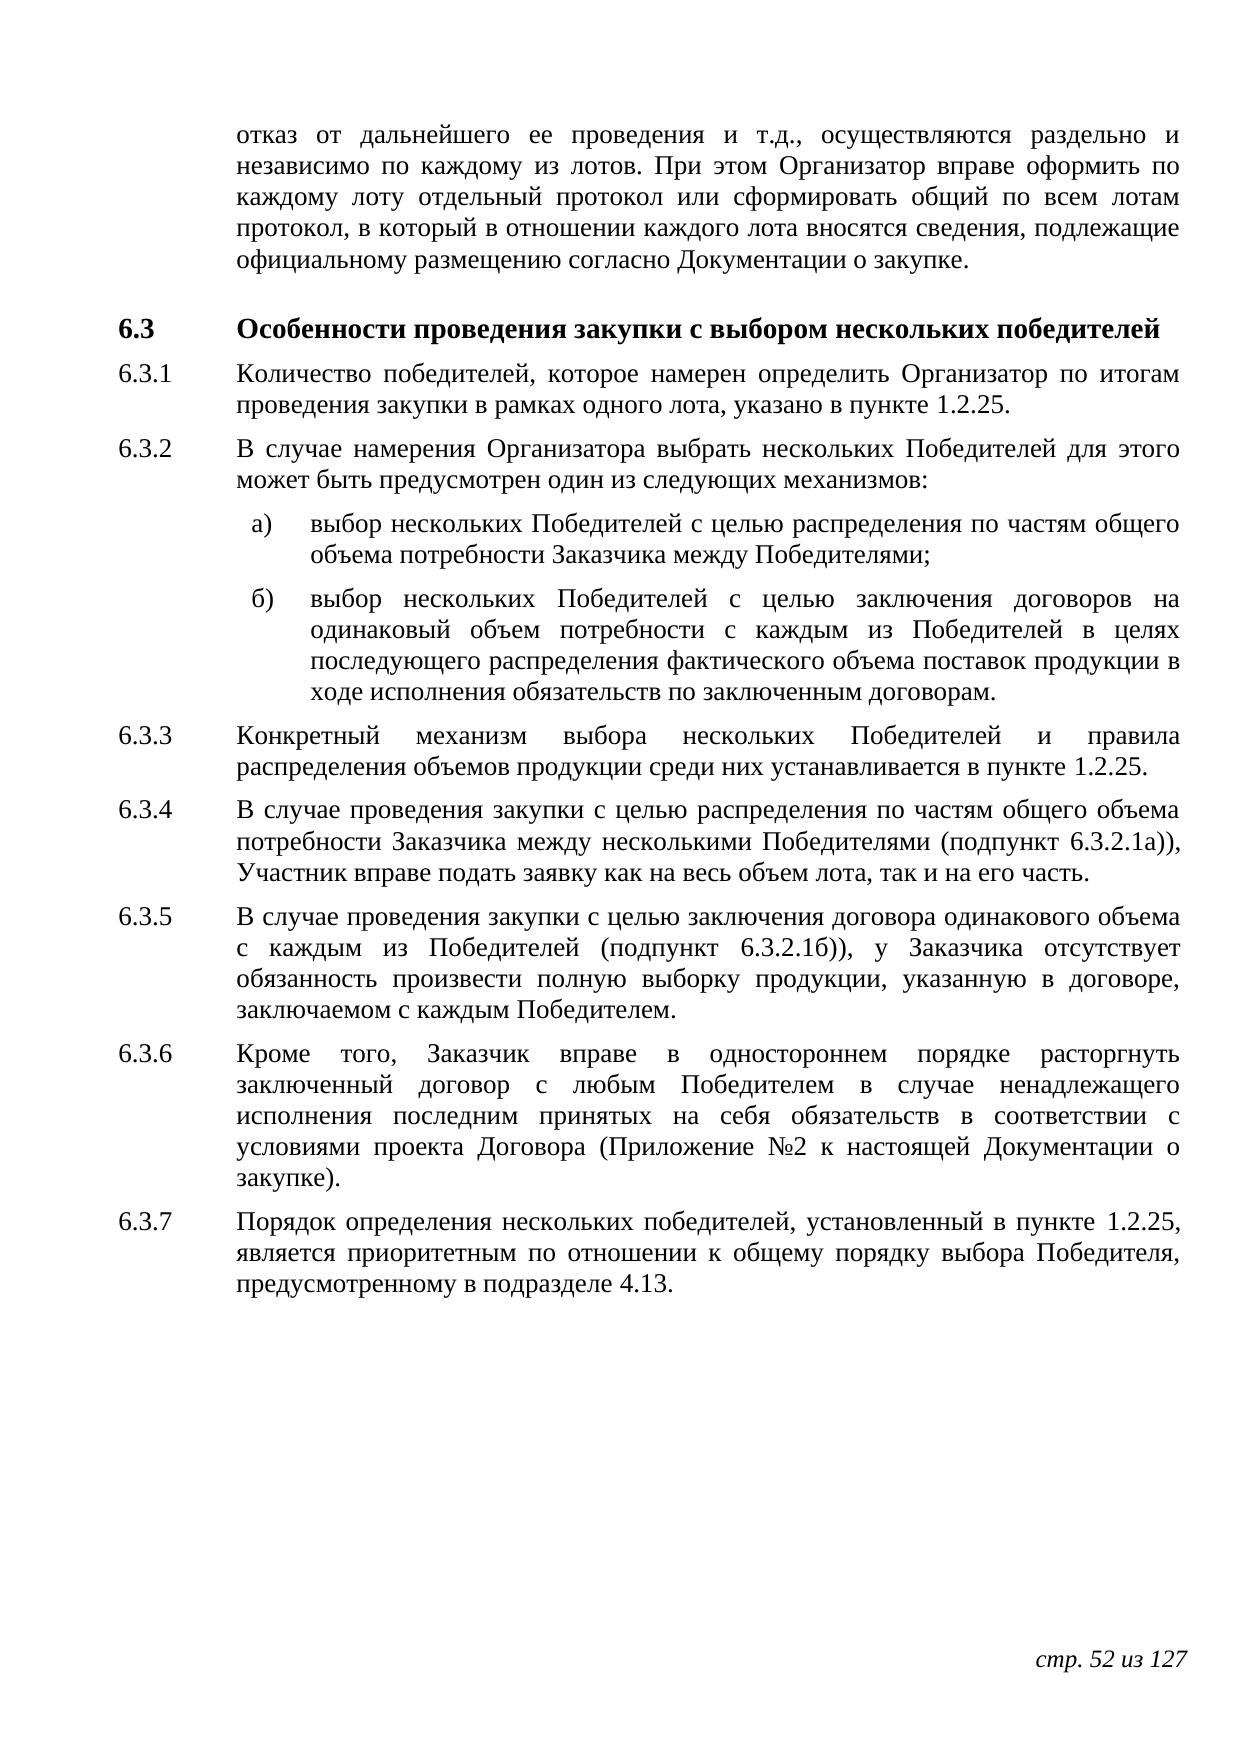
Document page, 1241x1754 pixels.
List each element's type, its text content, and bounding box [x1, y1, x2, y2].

text Кроме того, Заказчик вправе в одностороннем порядке расторгнуть заключенный договор с любым Победителем в случае ненадлежащего исполнения последним принятых на себя обязательств в соответствии с условиями проекта Договора (Приложение №2 к настоящей Документации о закупке). [118, 1037, 1181, 1192]
text В случае проведения закупки с целью заключения договора одинакового объема с каждым из Победителей (подпункт 6.3.2б)), у Заказчика отсутствует обязанность произвести полную выборку продукции, указанную в договоре, заключаемом с каждым Победителем. [118, 899, 1181, 1024]
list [118, 118, 1181, 274]
text выбор нескольких Победителей с целью распределения по частям общего объема потребности Заказчика между Победителями; [251, 507, 1181, 569]
subtitle Особенности проведения закупки с выбором нескольких победителей [118, 311, 1181, 345]
text Количество победителей, которое намерен определить Организатор по итогам проведения закупки в рамках одного лота, указано в пункте 1.2.25. [118, 357, 1181, 420]
text В случае проведения закупки с целью распределения по частям общего объема потребности Заказчика между несколькими Победителями (подпункт 6.3.2а)), Участник вправе подать заявку как на весь объем лота, так и на его часть. [118, 794, 1181, 887]
text Порядок определения нескольких победителей, установленный в пункте 1.2.25, является приоритетным по отношении к общему порядку выбора Победителя, предусмотренному в подразделе 4.13. [118, 1205, 1181, 1298]
text выбор нескольких Победителей с целью заключения договоров на одинаковый объем потребности с каждым из Победителей в целях последующего распределения фактического объема поставок продукции в ходе исполнения обязательств по заключенным договорам. [251, 582, 1181, 706]
text Конкретный механизм выбора нескольких Победителей и правила распределения объемов продукции среди них устанавливается в пункте 1.2.25. [118, 719, 1181, 781]
text В случае намерения Организатора выбрать нескольких Победителей для этого может быть предусмотрен один из следующих механизмов: [118, 432, 1181, 494]
